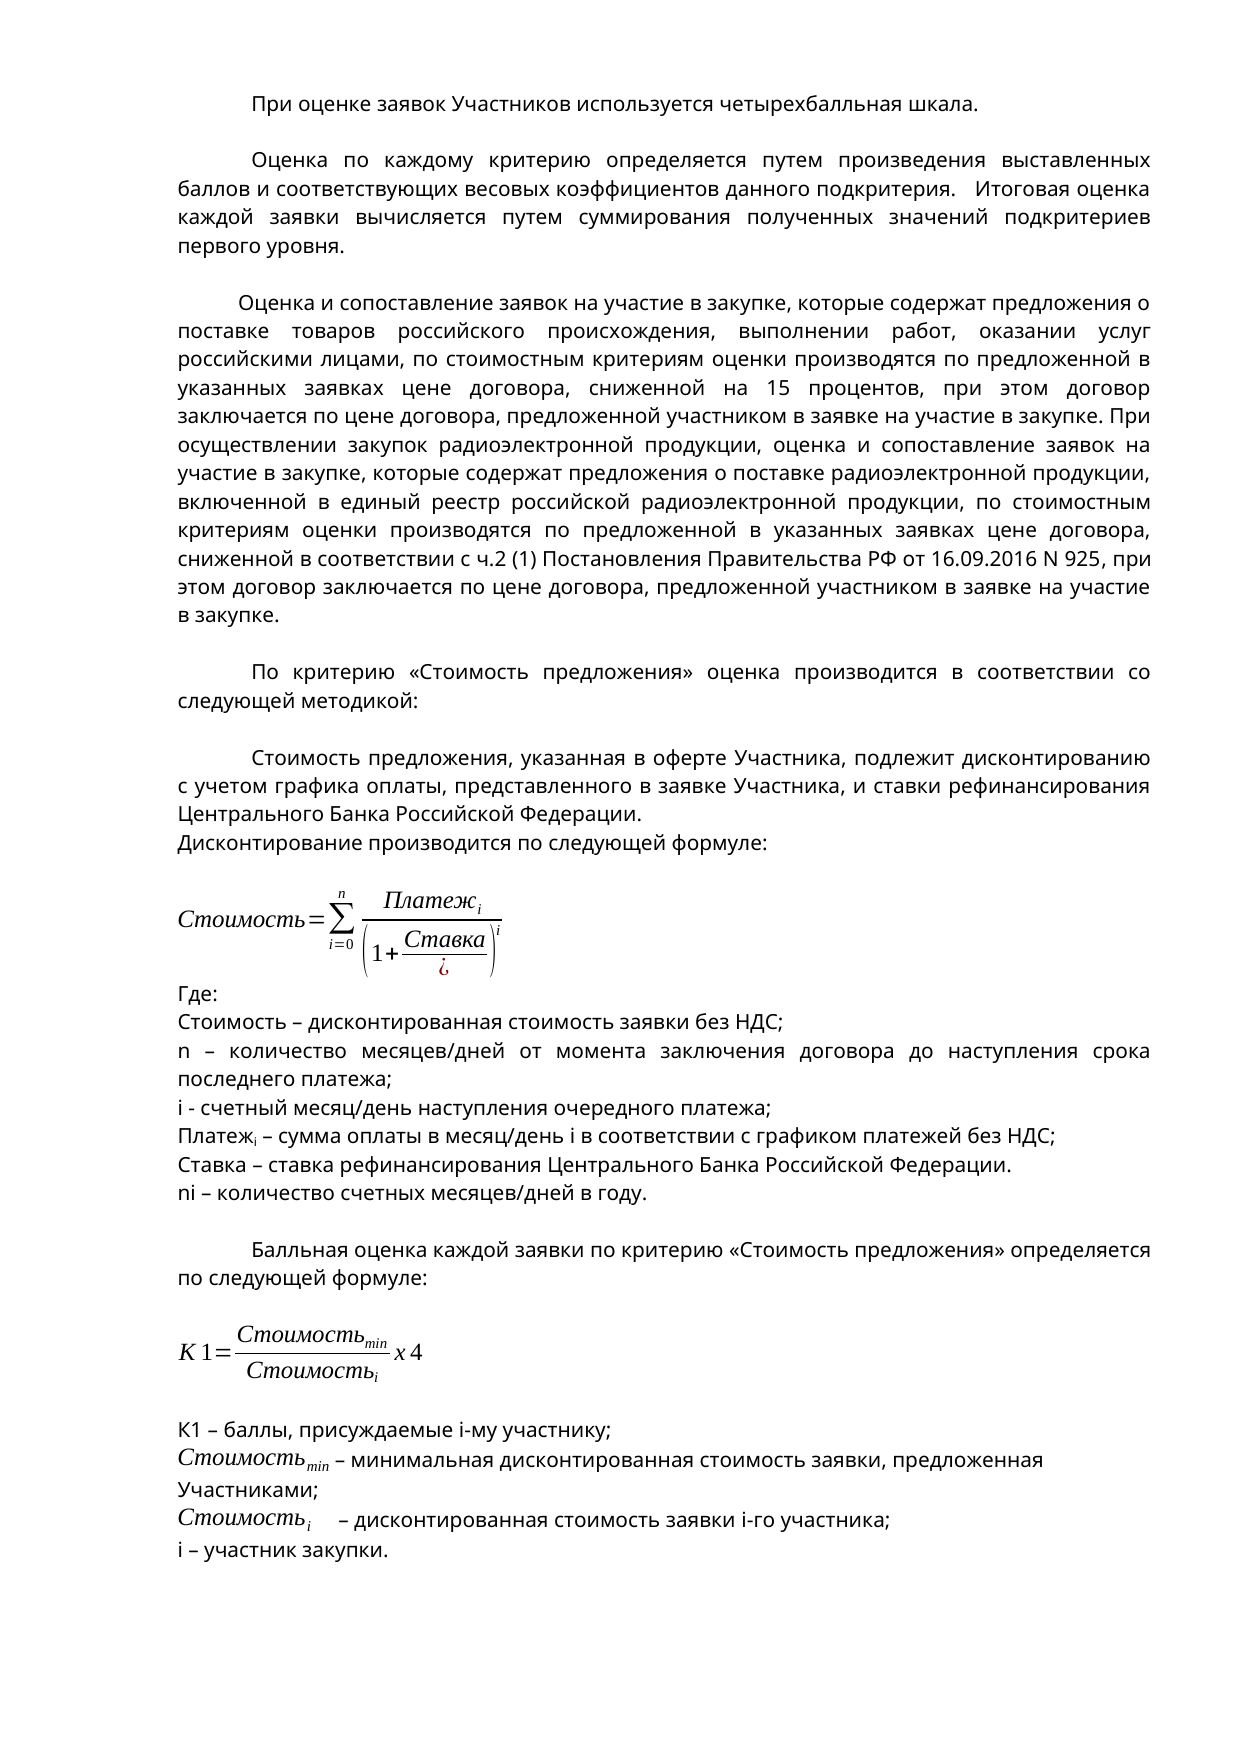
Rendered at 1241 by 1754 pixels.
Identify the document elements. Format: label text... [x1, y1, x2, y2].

text Стоимость – дисконтированная стоимость заявки без НДС; [177, 1007, 1152, 1036]
text ni – количество счетных месяцев/дней в году. [177, 1178, 1152, 1207]
text По критерию «Стоимость предложения» оценка производится в соответствии со следующей методикой: [177, 657, 1152, 714]
text i – участник закупки. [177, 1535, 1152, 1563]
text i - счетный месяц/день наступления очередного платежа; [177, 1093, 1152, 1121]
text К1 – баллы, присуждаемые i-му участнику; [177, 1415, 1152, 1443]
text Где: [177, 979, 1152, 1007]
text Оценка по каждому критерию определяется путем произведения выставленных баллов и соответствующих весовых коэффициентов данного подкритерия. Итоговая оценка каждой заявки вычисляется путем суммирования полученных значений подкритериев первого уровня. [177, 146, 1152, 259]
text При оценке заявок Участников используется четырехбалльная шкала. [177, 89, 1152, 117]
text Балльная оценка каждой заявки по критерию «Стоимость предложения» определяется по следующей формуле: [177, 1235, 1152, 1292]
text Ставка – ставка рефинансирования Центрального Банка Российской Федерации. [177, 1150, 1152, 1178]
text Платежi – сумма оплаты в месяц/день i в соответствии с графиком платежей без НДС; [177, 1121, 1152, 1150]
text – дисконтированная стоимость заявки i-го участника; [177, 1503, 1152, 1535]
text Дисконтирование производится по следующей формуле: [177, 828, 1152, 856]
text – минимальная дисконтированная стоимость заявки, предложенная Участниками; [177, 1443, 1152, 1503]
text Стоимость предложения, указанная в оферте Участника, подлежит дисконтированию с учетом графика оплаты, представленного в заявке Участника, и ставки рефинансирования Центрального Банка Российской Федерации. [177, 743, 1152, 828]
text n – количество месяцев/дней от момента заключения договора до наступления срока последнего платежа; [177, 1036, 1152, 1093]
text Оценка и сопоставление заявок на участие в закупке, которые содержат предложения о поставке товаров российского происхождения, выполнении работ, оказании услуг российскими лицами, по стоимостным критериям оценки производятся по предложенной в указанных заявках цене договора, сниженной на 15 процентов, при этом договор заключается по цене договора, предложенной участником в заявке на участие в закупке. При осуществлении закупок радиоэлектронной продукции, оценка и сопоставление заявок на участие в закупке, которые содержат предложения о поставке радиоэлектронной продукции, включенной в единый реестр российской радиоэлектронной продукции, по стоимостным критериям оценки производятся по предложенной в указанных заявках цене договора, сниженной в соответствии с ч.2 (1) Постановления Правительства РФ от 16.09.2016 N 925, при этом договор заключается по цене договора, предложенной участником в заявке на участие в закупке. [177, 288, 1152, 629]
